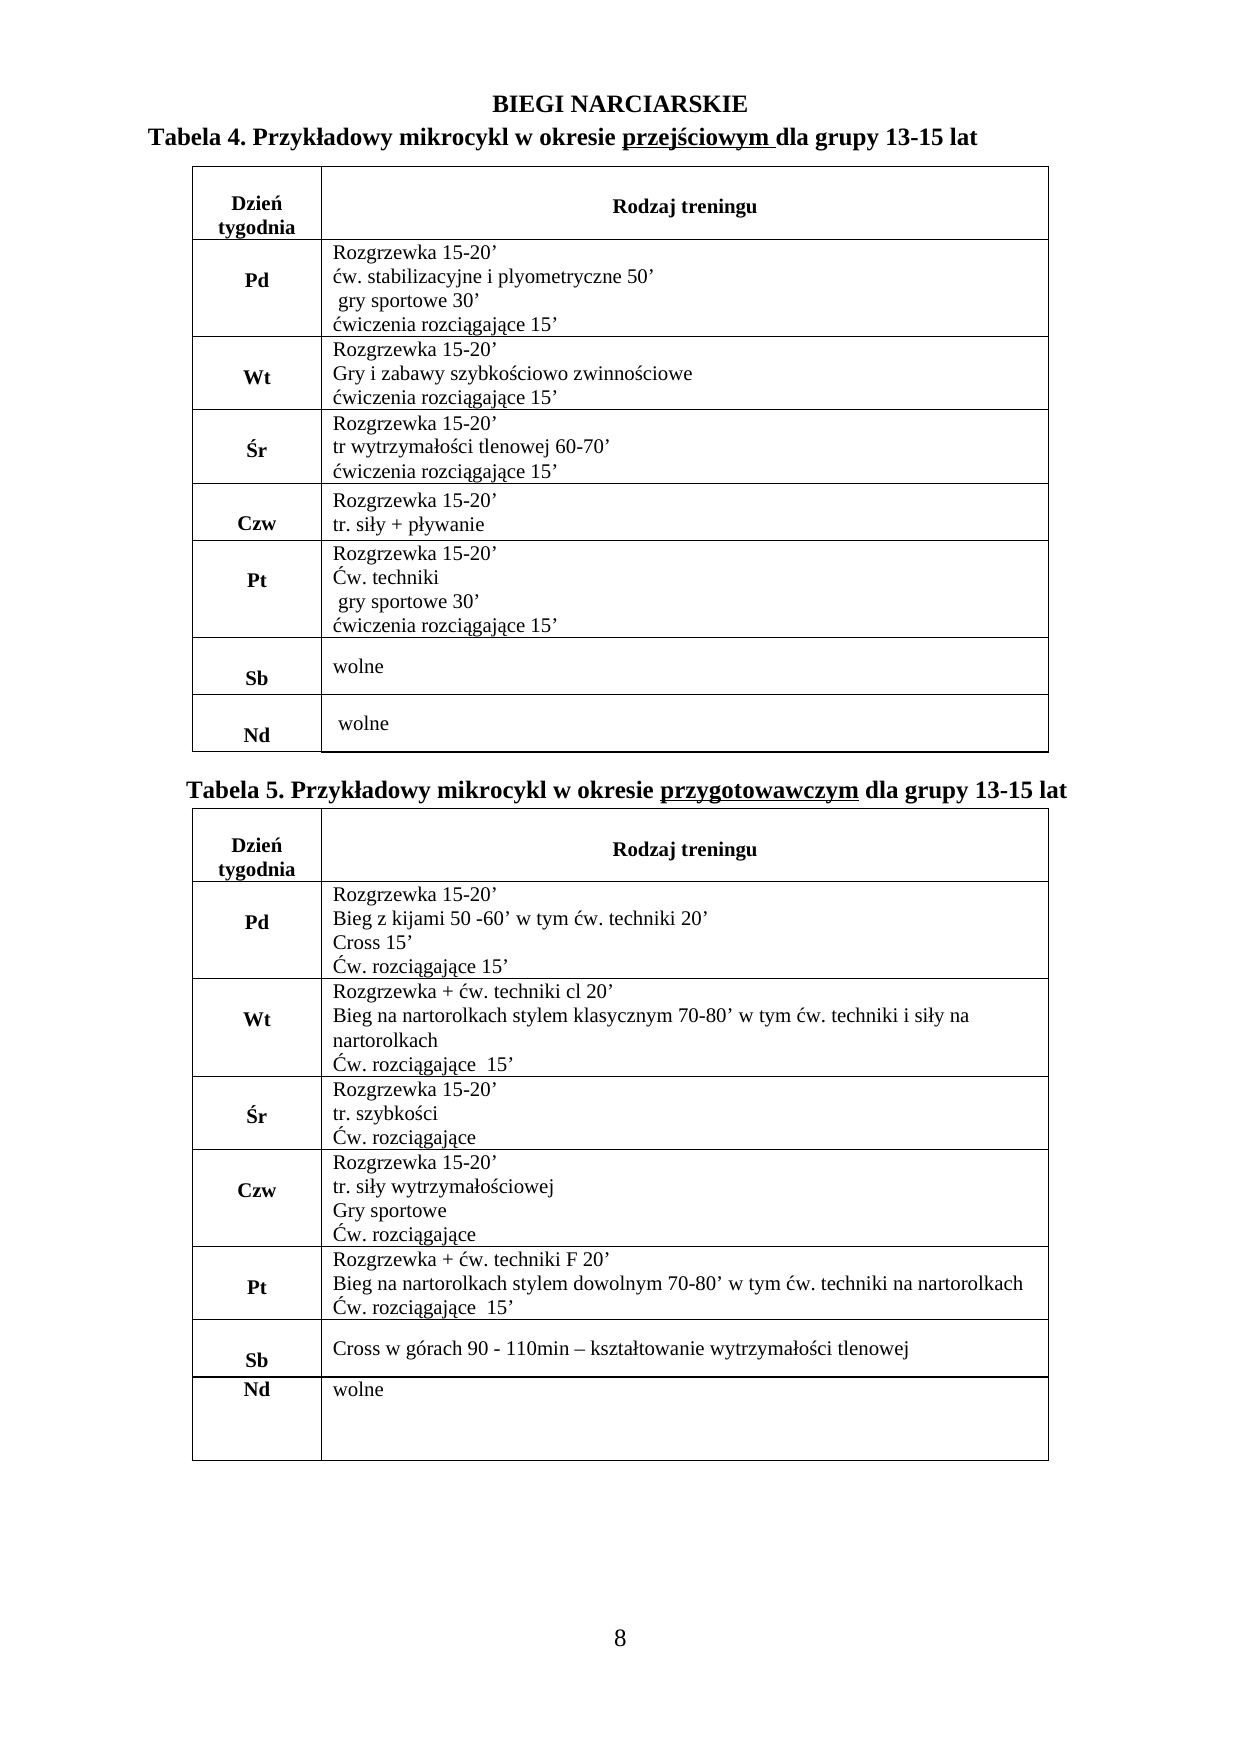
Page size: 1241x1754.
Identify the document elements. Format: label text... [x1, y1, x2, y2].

table_cell Pd [193, 240, 321, 336]
table_cell Rozgrzewka 15-20’ Bieg z kijami 50 -60’ w tym ćw. techniki 20’ Cross 15’ Ćw. rozciągające 15’ [322, 882, 1048, 978]
text Tabela 5. Przykładowy mikrocykl w okresie przygotowawczym dla grupy 13-15 lat [148, 775, 1092, 803]
table_cell Pd [193, 882, 321, 978]
table_cell Rozgrzewka 15-20’ tr. siły wytrzymałościowej Gry sportowe Ćw. rozciągające [322, 1150, 1048, 1246]
table_cell wolne [322, 638, 1048, 694]
table_cell Nd [193, 695, 321, 751]
table_cell Śr [193, 410, 321, 483]
table_header Rodzaj treningu [322, 809, 1048, 881]
table_cell Rozgrzewka + ćw. techniki F 20’ Bieg na nartorolkach stylem dowolnym 70-80’ w tym ćw. techniki na nartorolkach Ćw. rozciągające 15’ [322, 1247, 1048, 1319]
table_cell Pt [193, 1247, 321, 1319]
table_cell Czw [193, 484, 321, 539]
table_cell Pt [193, 541, 321, 637]
table_header Rodzaj treningu [322, 167, 1048, 239]
table_cell Rozgrzewka 15-20’ Gry i zabawy szybkościowo zwinnościowe ćwiczenia rozciągające 15’ [322, 337, 1048, 409]
table_cell Śr [193, 1077, 321, 1149]
table_cell wolne [322, 1378, 1048, 1460]
table_cell Cross w górach 90 - 110min – kształtowanie wytrzymałości tlenowej [322, 1320, 1048, 1376]
table_cell Rozgrzewka 15-20’ ćw. stabilizacyjne i plyometryczne 50’ gry sportowe 30’ ćwiczenia rozciągające 15’ [322, 240, 1048, 336]
table_cell Wt [193, 337, 321, 409]
table_header Dzień tygodnia [193, 809, 321, 881]
table_cell Rozgrzewka 15-20’ tr. siły + pływanie [322, 484, 1048, 539]
text BIEGI NARCIARSKIE [148, 89, 1092, 117]
table_cell Rozgrzewka 15-20’ tr. szybkości Ćw. rozciągające [322, 1077, 1048, 1149]
table_cell wolne [322, 695, 1048, 751]
table_cell Sb [193, 638, 321, 694]
table_cell Nd [193, 1378, 321, 1460]
table_cell Rozgrzewka + ćw. techniki cl 20’ Bieg na nartorolkach stylem klasycznym 70-80’ w tym ćw. techniki i siły na nartorolkach Ćw. rozciągające 15’ [322, 979, 1048, 1076]
table_cell Sb [193, 1320, 321, 1376]
text Tabela 4. Przykładowy mikrocykl w okresie przejściowym dla grupy 13-15 lat [148, 122, 1092, 150]
table_header Dzień tygodnia [193, 167, 321, 239]
table_cell Rozgrzewka 15-20’ tr wytrzymałości tlenowej 60-70’ ćwiczenia rozciągające 15’ [322, 410, 1048, 483]
table_cell Wt [193, 979, 321, 1076]
table_cell Rozgrzewka 15-20’ Ćw. techniki gry sportowe 30’ ćwiczenia rozciągające 15’ [322, 541, 1048, 637]
table_cell Czw [193, 1150, 321, 1246]
